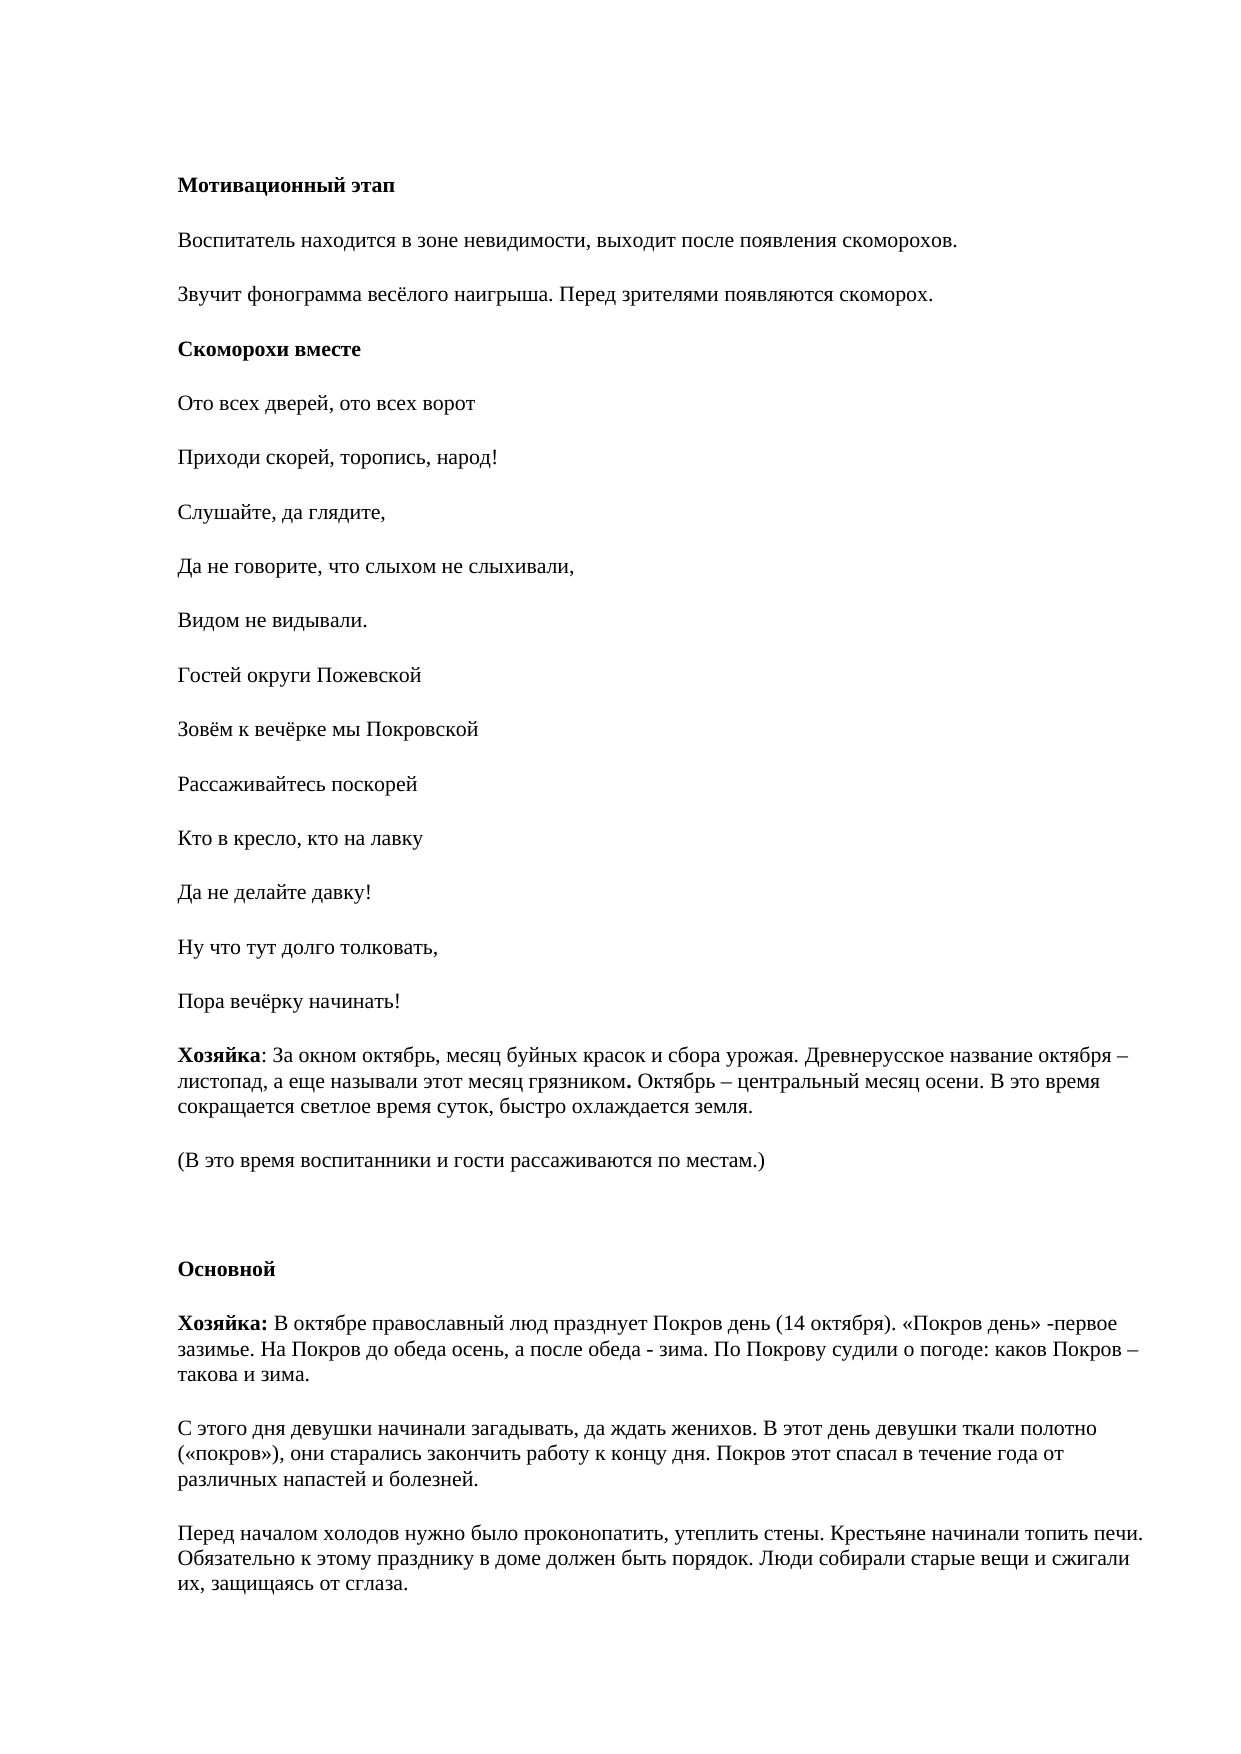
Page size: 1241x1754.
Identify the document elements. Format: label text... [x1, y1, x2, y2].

text Хозяйка: За окном октябрь, месяц буйных красок и сбора урожая. Древнерусское название октября – листопад, а еще называли этот месяц грязником. Октябрь – центральный месяц осени. В это время сокращается светлое время суток, быстро охлаждается земля. [177, 1042, 1152, 1118]
text (В это время воспитанники и гости рассаживаются по местам.) [177, 1147, 1152, 1172]
text Звучит фонограмма весёлого наигрыша. Перед зрителями появляются скоморох. [177, 281, 1152, 306]
text Приходи скорей, торопись, народ! [177, 444, 1152, 469]
text Мотивационный этап [177, 172, 1152, 198]
text С этого дня девушки начинали загадывать, да ждать женихов. В этот день девушки ткали полотно («покров»), они старались закончить работу к концу дня. Покров этот спасал в течение года от различных напастей и болезней. [177, 1415, 1152, 1491]
text Видом не видывали. [177, 607, 1152, 633]
text Зовём к вечёрке мы Покровской [177, 716, 1152, 741]
text Пора вечёрку начинать! [177, 988, 1152, 1013]
text Перед началом холодов нужно было проконопатить, утеплить стены. Крестьяне начинали топить печи. Обязательно к этому празднику в доме должен быть порядок. Люди собирали старые вещи и сжигали их, защищаясь от сглаза. [177, 1520, 1152, 1596]
text Рассаживайтесь поскорей [177, 771, 1152, 796]
text Да не говорите, что слыхом не слыхивали, [177, 553, 1152, 578]
text Основной [177, 1256, 1152, 1281]
text Хозяйка: В октябре православный люд празднует Покров день (14 октября). «Покров день» -первое зазимье. На Покров до обеда осень, а после обеда - зима. По Покрову судили о погоде: каков Покров – такова и зима. [177, 1310, 1152, 1386]
text Ото всех дверей, ото всех ворот [177, 390, 1152, 415]
text Кто в кресло, кто на лавку [177, 825, 1152, 850]
text Воспитатель находится в зоне невидимости, выходит после появления скоморохов. [177, 227, 1152, 252]
text Гостей округи Пожевской [177, 662, 1152, 687]
text Скоморохи вместе [177, 336, 1152, 361]
text Слушайте, да глядите, [177, 499, 1152, 524]
text Ну что тут долго толковать, [177, 934, 1152, 959]
text Да не делайте давку! [177, 879, 1152, 904]
